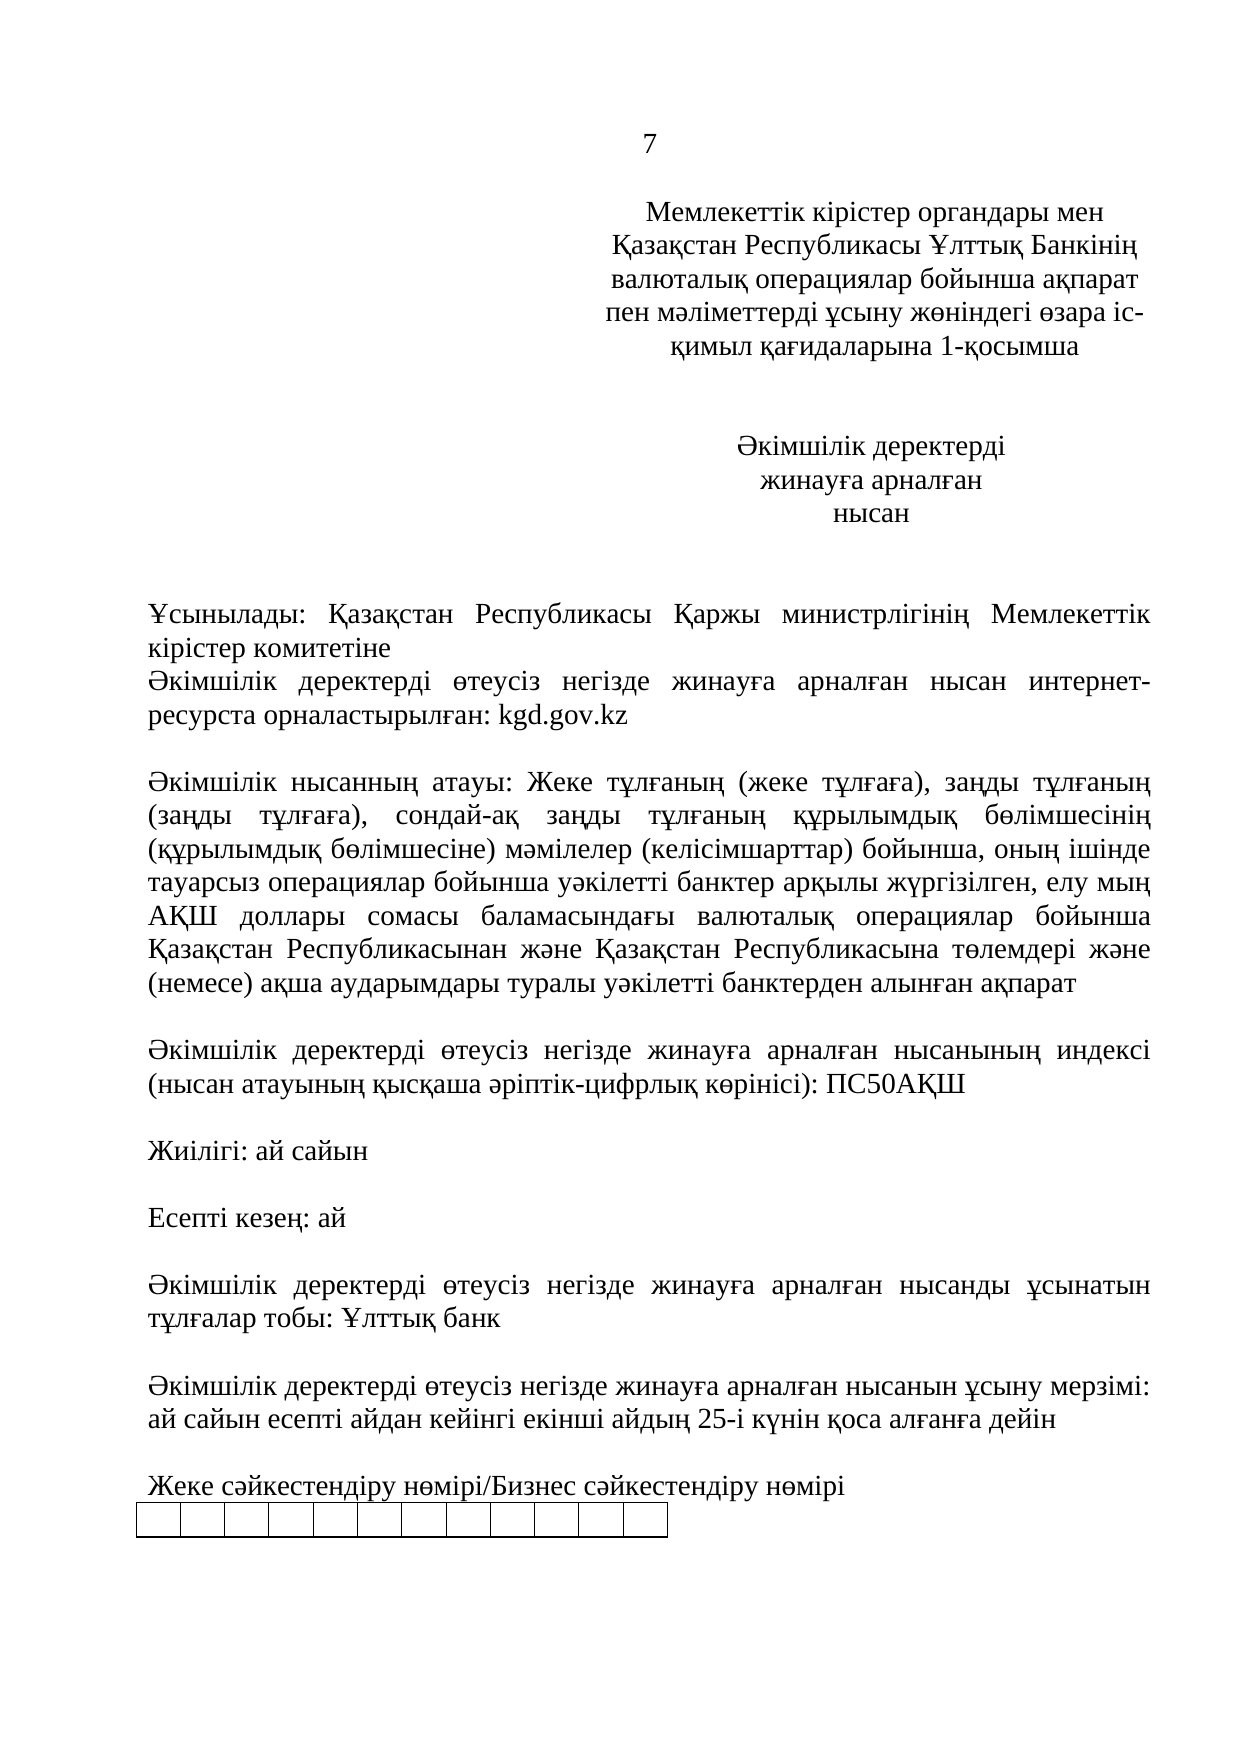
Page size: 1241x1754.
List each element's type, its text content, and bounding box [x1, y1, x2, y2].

text Әкімшілік деректерді өтеусіз негізде жинауға арналған нысанының индексі (нысан атауының қысқаша әріптік-цифрлық көрінісі): ПС50АҚШ [148, 1032, 1152, 1099]
text Әкімшілік деректерді [591, 428, 1152, 462]
table_header [624, 1503, 667, 1536]
table_header [269, 1503, 313, 1536]
text нысан [591, 496, 1152, 529]
table_header [358, 1503, 401, 1536]
text Әкімшілік нысанның атауы: Жеке тұлғаның (жеке тұлғаға), заңды тұлғаның (заңды тұлғаға), сондай-ақ заңды тұлғаның құрылымдық бөлімшесінің (құрылымдық бөлімшесіне) мәмілелер (келісімшарттар) бойынша, оның ішінде тауарсыз операциялар бойынша уәкілетті банктер арқылы жүргізілген, елу мың АҚШ доллары сомасы баламасындағы валюталық операциялар бойынша Қазақстан Республикасынан және Қазақстан Республикасына төлемдері және (немесе) ақша аударымдары туралы уәкілетті банктерден алынған ақпарат [148, 764, 1152, 999]
text Жеке сәйкестендіру нөмірі/Бизнес сәйкестендіру нөмірі [148, 1468, 1152, 1502]
table_header [225, 1503, 268, 1536]
table_header [402, 1503, 446, 1536]
table_header [314, 1503, 357, 1536]
table_header [137, 1503, 180, 1536]
table_header [535, 1503, 578, 1536]
text Әкімшілік деректерді өтеусіз негізде жинауға арналған нысанды ұсынатын тұлғалар тобы: Ұлттық банк [148, 1267, 1152, 1334]
text жинауға арналған [591, 462, 1152, 496]
text Жиілігі: ай сайын [148, 1133, 1152, 1166]
text Есепті кезең: ай [148, 1200, 1152, 1233]
text Әкімшілік деректерді өтеусіз негізде жинауға арналған нысан интернет-ресурста орналастырылған: kgd.gov.kz [148, 663, 1152, 730]
text Мемлекеттік кірістер органдары мен Қазақстан Республикасы Ұлттық Банкінің валюталық операциялар бойынша ақпарат пен мәліметтерді ұсыну жөніндегі өзара іс-қимыл қағидаларына 1-қосымша [598, 194, 1152, 361]
text Ұсынылады: Қазақстан Республикасы Қаржы министрлігінің Мемлекеттік кірістер комитетіне [148, 596, 1152, 663]
text Әкімшілік деректерді өтеусіз негізде жинауға арналған нысанын ұсыну мерзімі: ай сайын есепті айдан кейінгі екінші айдың 25-і күнін қоса алғанға дейін [148, 1368, 1152, 1435]
table_header [181, 1503, 224, 1536]
table_header [579, 1503, 623, 1536]
table_header [447, 1503, 490, 1536]
table_header [491, 1503, 534, 1536]
